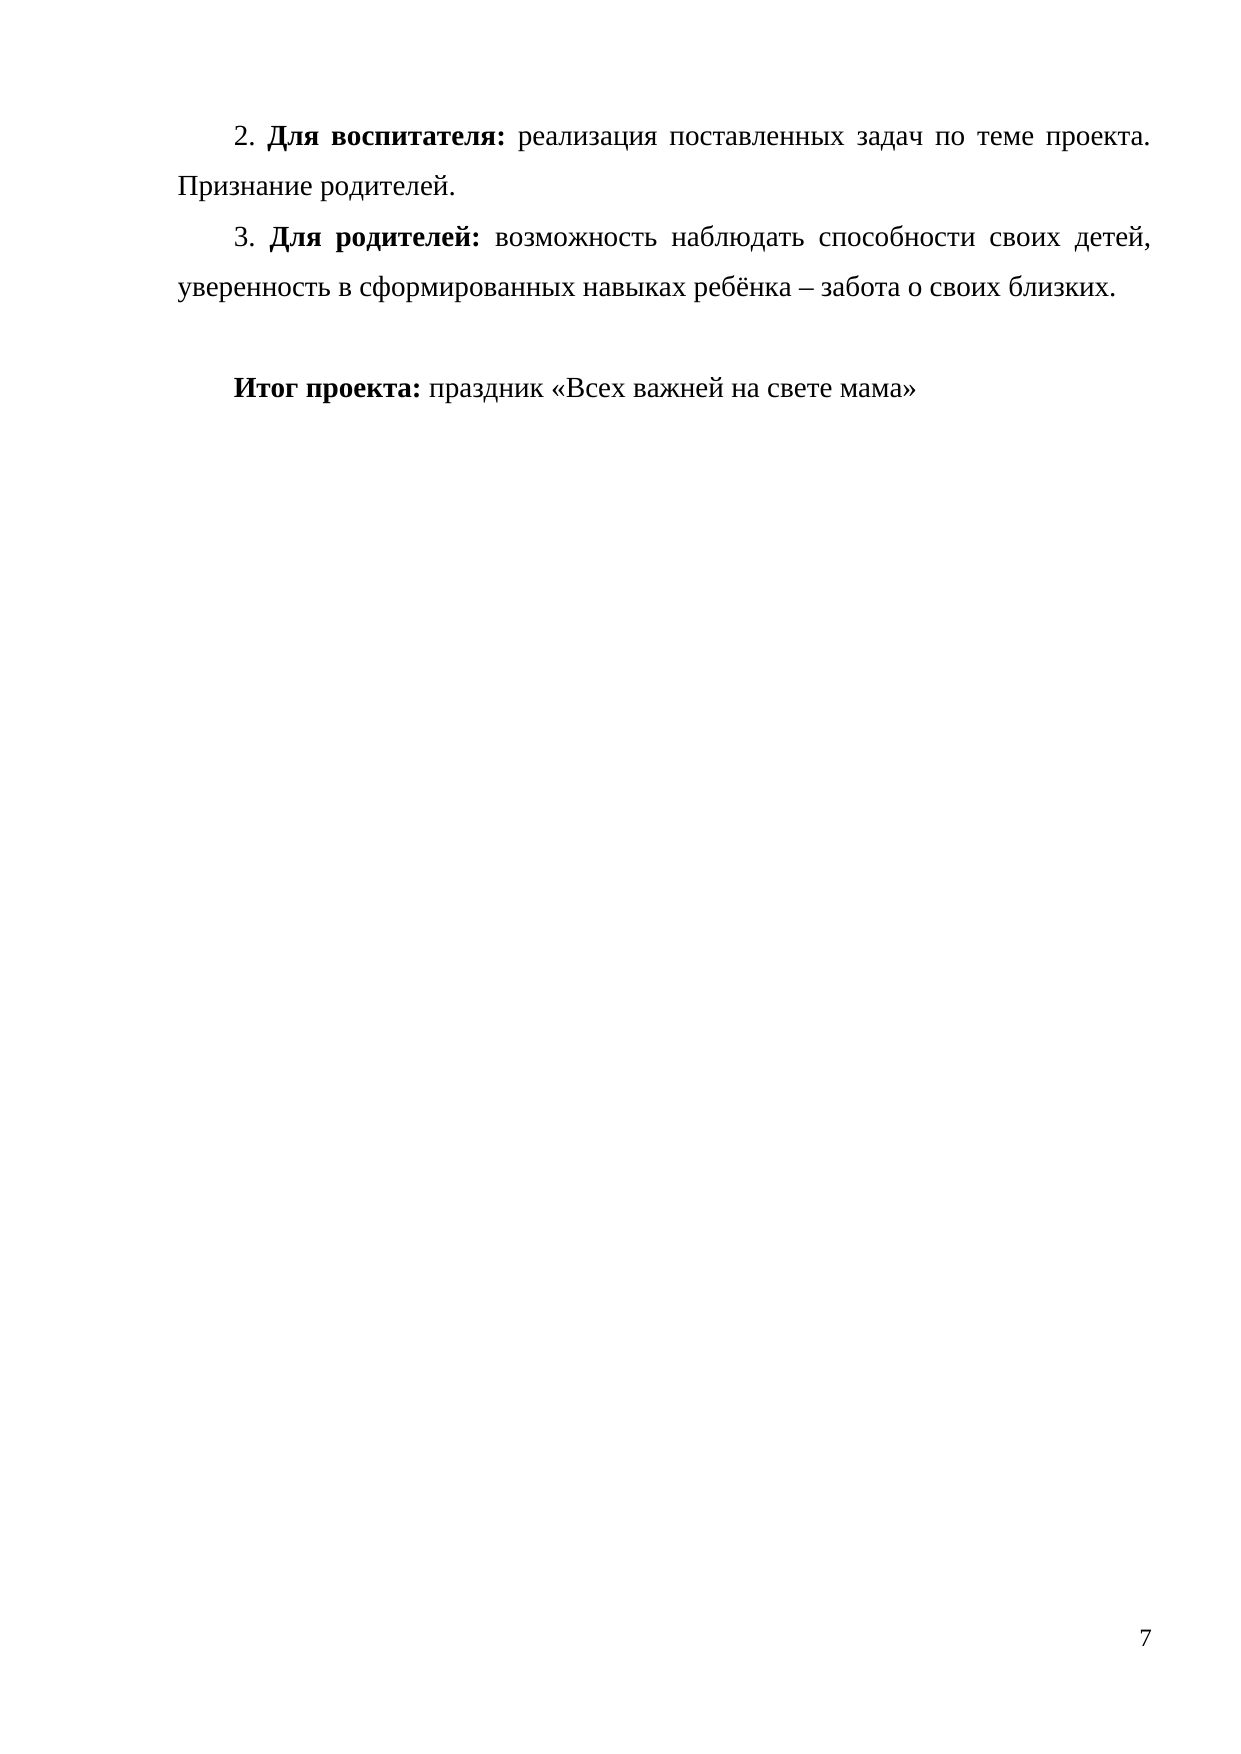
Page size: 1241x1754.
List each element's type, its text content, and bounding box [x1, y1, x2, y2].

text 2. Для воспитателя: реализация поставленных задач по теме проекта. Признание родителей. [177, 118, 1152, 202]
text 3. Для родителей: возможность наблюдать способности своих детей, уверенность в сформированных навыках ребёнка – забота о своих близких. [177, 219, 1152, 303]
text Итог проекта: праздник «Всех важней на свете мама» [177, 370, 1152, 403]
